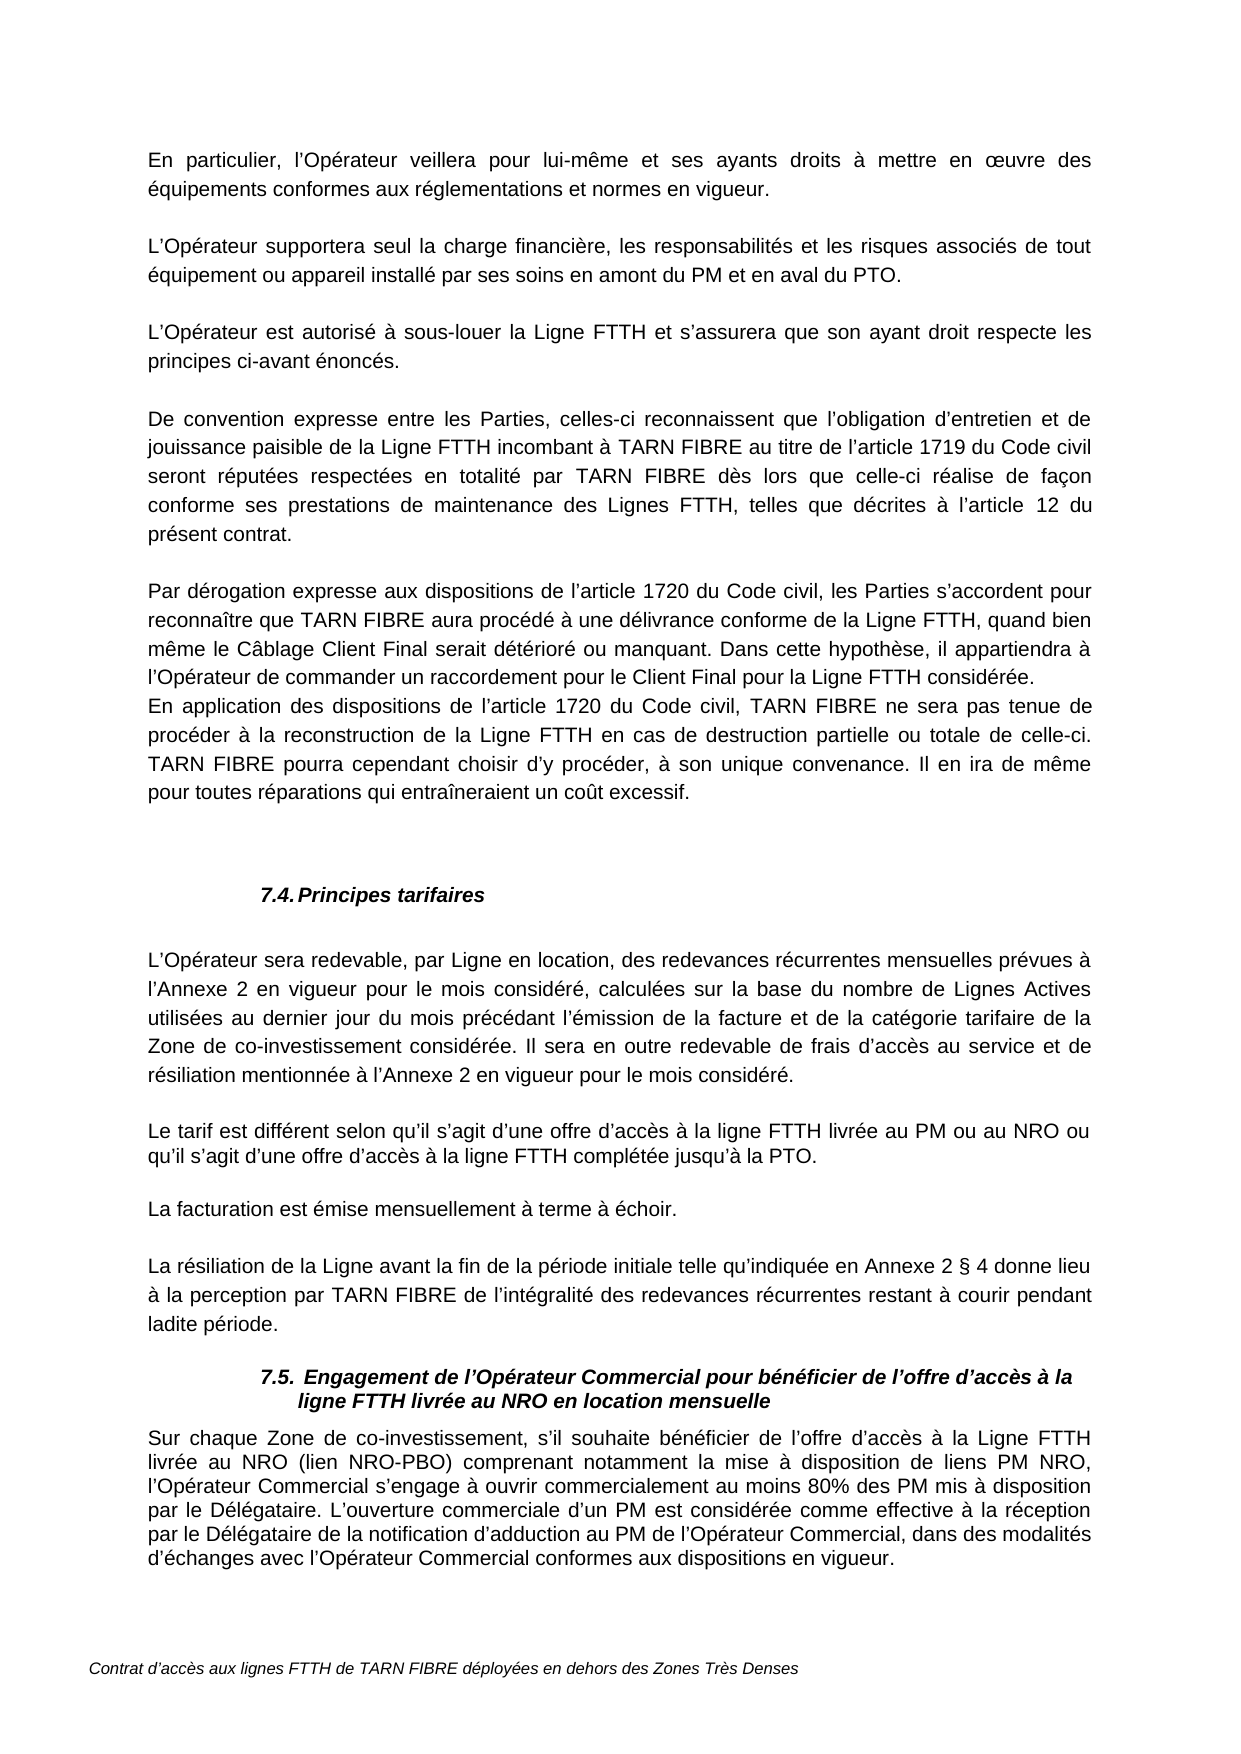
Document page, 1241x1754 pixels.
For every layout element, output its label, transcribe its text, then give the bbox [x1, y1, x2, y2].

subtitle Engagement de l’Opérateur Commercial pour bénéficier de l’offre d’accès à la ligne FTTH livrée au NRO en location mensuelle [260, 1365, 1093, 1413]
text L’Opérateur est autorisé à sous-louer la Ligne FTTH et s’assurera que son ayant droit respecte les principes ci-avant énoncés. [148, 320, 1093, 373]
text De convention expresse entre les Parties, celles-ci reconnaissent que l’obligation d’entretien et de jouissance paisible de la Ligne FTTH incombant à TARN FIBRE au titre de l’article 1719 du Code civil seront réputées respectées en totalité par TARN FIBRE dès lors que celle-ci réalise de façon conforme ses prestations de maintenance des Lignes FTTH, telles que décrites à l’article 12 du présent contrat. [148, 406, 1093, 545]
text Sur chaque Zone de co-investissement, s’il souhaite bénéficier de l’offre d’accès à la Ligne FTTH livrée au NRO (lien NRO-PBO) comprenant notamment la mise à disposition de liens PM NRO, l’Opérateur Commercial s’engage à ouvrir commercialement au moins 80% des PM mis à disposition par le Délégataire. L’ouverture commerciale d’un PM est considérée comme effective à la réception par le Délégataire de la notification d’adduction au PM de l’Opérateur Commercial, dans des modalités d’échanges avec l’Opérateur Commercial conformes aux dispositions en vigueur. [148, 1426, 1093, 1569]
text L’Opérateur sera redevable, par Ligne en location, des redevances récurrentes mensuelles prévues à l’Annexe 2 en vigueur pour le mois considéré, calculées sur la base du nombre de Lignes Actives utilisées au dernier jour du mois précédant l’émission de la facture et de la catégorie tarifaire de la Zone de co-investissement considérée. Il sera en outre redevable de frais d’accès au service et de résiliation mentionnée à l’Annexe 2 en vigueur pour le mois considéré. [148, 948, 1093, 1087]
text L’Opérateur supportera seul la charge financière, les responsabilités et les risques associés de tout équipement ou appareil installé par ses soins en amont du PM et en aval du PTO. [148, 234, 1093, 287]
text Par dérogation expresse aux dispositions de l’article 1720 du Code civil, les Parties s’accordent pour reconnaître que TARN FIBRE aura procédé à une délivrance conforme de la Ligne FTTH, quand bien même le Câblage Client Final serait détérioré ou manquant. Dans cette hypothèse, il appartiendra à l’Opérateur de commander un raccordement pour le Client Final pour la Ligne FTTH considérée. [148, 579, 1093, 689]
text Le tarif est différent selon qu’il s’agit d’une offre d’accès à la ligne FTTH livrée au PM ou au NRO ou qu’il s’agit d’une offre d’accès à la ligne FTTH complétée jusqu’à la PTO. [148, 1117, 1093, 1168]
text En particulier, l’Opérateur veillera pour lui-même et ses ayants droits à mettre en œuvre des équipements conformes aux réglementations et normes en vigueur. [148, 148, 1093, 200]
text En application des dispositions de l’article 1720 du Code civil, TARN FIBRE ne sera pas tenue de procéder à la reconstruction de la Ligne FTTH en cas de destruction partielle ou totale de celle-ci. TARN FIBRE pourra cependant choisir d’y procéder, à son unique convenance. Il en ira de même pour toutes réparations qui entraîneraient un coût excessif. [148, 694, 1093, 804]
subtitle Principes tarifaires [260, 883, 1093, 907]
text La facturation est émise mensuellement à terme à échoir. [148, 1196, 1093, 1220]
text La résiliation de la Ligne avant la fin de la période initiale telle qu’indiquée en Annexe 2 § 4 donne lieu à la perception par TARN FIBRE de l’intégralité des redevances récurrentes restant à courir pendant ladite période. [148, 1254, 1093, 1335]
